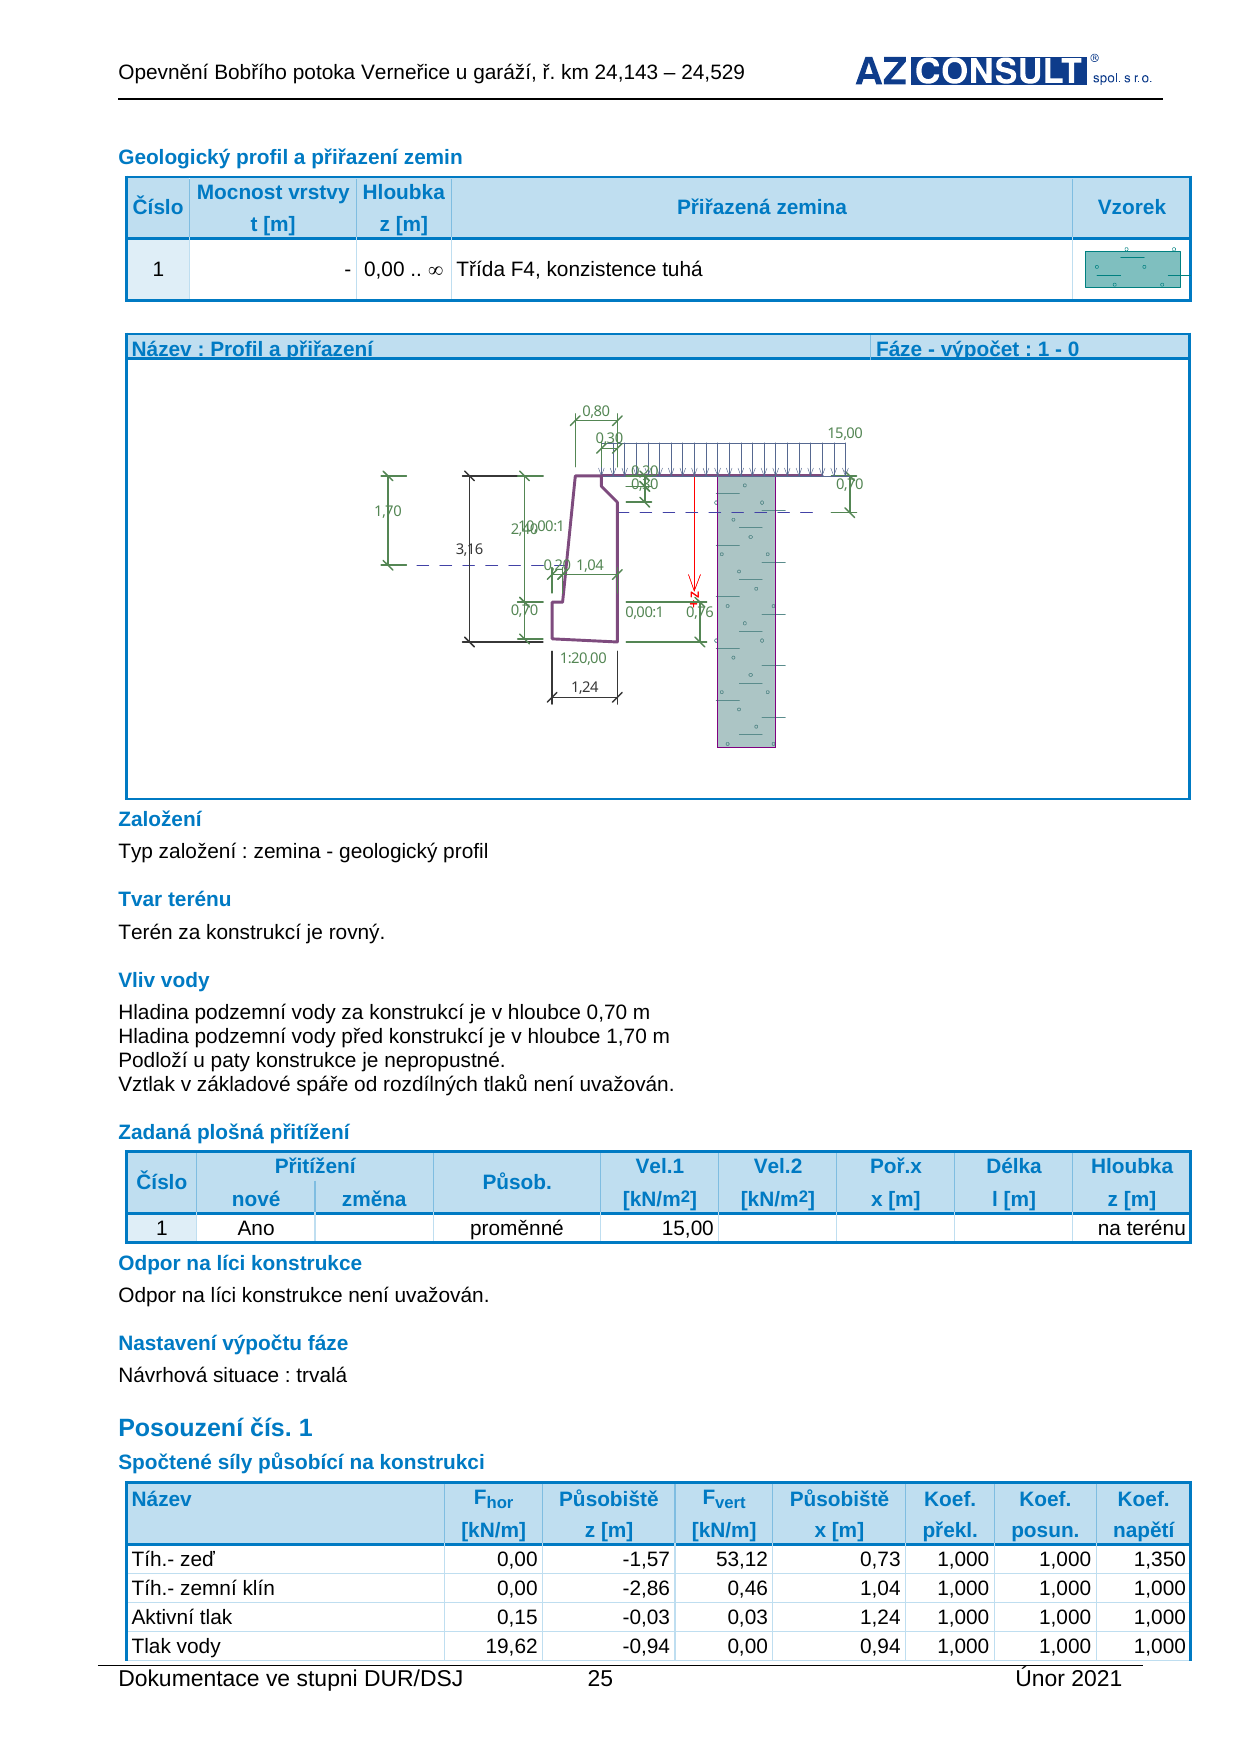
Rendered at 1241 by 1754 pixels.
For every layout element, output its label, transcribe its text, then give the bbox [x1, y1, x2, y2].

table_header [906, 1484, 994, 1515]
text Spočtené síly působící na konstrukci [118, 1450, 1152, 1474]
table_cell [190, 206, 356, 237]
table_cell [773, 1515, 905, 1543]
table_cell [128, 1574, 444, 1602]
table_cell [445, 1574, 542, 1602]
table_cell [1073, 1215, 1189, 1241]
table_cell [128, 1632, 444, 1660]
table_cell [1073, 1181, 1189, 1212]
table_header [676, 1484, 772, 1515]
text Posouzení čís. 1 [118, 1413, 1152, 1442]
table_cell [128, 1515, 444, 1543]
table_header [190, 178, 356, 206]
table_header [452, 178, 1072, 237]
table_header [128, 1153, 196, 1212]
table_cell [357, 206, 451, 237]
text Typ založení : zemina - geologický profil [118, 839, 1152, 863]
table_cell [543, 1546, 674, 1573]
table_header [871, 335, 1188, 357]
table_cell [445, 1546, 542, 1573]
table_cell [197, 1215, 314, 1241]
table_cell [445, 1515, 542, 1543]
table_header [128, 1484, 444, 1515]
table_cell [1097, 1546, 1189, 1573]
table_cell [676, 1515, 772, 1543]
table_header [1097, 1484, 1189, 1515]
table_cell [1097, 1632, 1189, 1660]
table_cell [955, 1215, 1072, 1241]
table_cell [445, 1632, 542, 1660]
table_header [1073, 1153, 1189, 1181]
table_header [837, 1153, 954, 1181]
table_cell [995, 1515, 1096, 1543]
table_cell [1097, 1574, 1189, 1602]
text Hladina podzemní vody za konstrukcí je v hloubce 0,70 m [118, 1000, 1152, 1024]
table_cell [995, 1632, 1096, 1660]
text Vztlak v základové spáře od rozdílných tlaků není uvažován. [118, 1072, 1152, 1096]
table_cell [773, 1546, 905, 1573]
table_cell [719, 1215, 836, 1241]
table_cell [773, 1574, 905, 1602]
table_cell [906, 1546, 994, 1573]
text Geologický profil a přiřazení zemin [118, 145, 1152, 169]
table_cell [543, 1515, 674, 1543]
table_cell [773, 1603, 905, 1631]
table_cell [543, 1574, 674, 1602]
text Tvar terénu [118, 887, 1152, 911]
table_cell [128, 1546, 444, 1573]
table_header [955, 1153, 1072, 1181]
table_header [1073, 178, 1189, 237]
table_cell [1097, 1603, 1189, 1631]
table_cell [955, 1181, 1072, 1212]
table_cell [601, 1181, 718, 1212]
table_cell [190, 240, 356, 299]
text Odpor na líci konstrukce není uvažován. [118, 1283, 1152, 1307]
text Založení [118, 807, 1152, 831]
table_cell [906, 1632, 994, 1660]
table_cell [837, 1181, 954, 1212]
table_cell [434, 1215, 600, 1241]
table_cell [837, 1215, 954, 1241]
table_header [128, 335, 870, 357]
text Návrhová situace : trvalá [118, 1363, 1152, 1387]
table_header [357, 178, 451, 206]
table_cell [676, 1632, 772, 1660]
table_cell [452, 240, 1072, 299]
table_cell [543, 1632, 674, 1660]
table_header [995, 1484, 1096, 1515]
text Odpor na líci konstrukce [118, 1251, 1152, 1275]
text Podloží u paty konstrukce je nepropustné. [118, 1048, 1152, 1072]
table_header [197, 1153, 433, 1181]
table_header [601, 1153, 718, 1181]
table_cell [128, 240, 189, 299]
text Zadaná plošná přitížení [118, 1119, 1152, 1143]
text Hladina podzemní vody před konstrukcí je v hloubce 1,70 m [118, 1024, 1152, 1048]
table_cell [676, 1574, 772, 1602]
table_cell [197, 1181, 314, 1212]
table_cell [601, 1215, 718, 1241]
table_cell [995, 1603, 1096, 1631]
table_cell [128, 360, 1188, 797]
text Nastavení výpočtu fáze [118, 1331, 1152, 1355]
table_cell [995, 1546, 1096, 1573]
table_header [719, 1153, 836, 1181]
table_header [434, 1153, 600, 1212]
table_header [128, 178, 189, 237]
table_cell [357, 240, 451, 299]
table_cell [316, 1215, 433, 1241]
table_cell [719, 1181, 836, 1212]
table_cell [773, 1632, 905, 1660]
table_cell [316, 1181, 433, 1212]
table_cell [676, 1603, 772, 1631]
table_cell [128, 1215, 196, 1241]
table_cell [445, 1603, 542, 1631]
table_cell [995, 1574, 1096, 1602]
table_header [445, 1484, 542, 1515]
text Vliv vody [118, 967, 1152, 991]
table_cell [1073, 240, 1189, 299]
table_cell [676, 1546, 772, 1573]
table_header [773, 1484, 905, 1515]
text Terén za konstrukcí je rovný. [118, 919, 1152, 943]
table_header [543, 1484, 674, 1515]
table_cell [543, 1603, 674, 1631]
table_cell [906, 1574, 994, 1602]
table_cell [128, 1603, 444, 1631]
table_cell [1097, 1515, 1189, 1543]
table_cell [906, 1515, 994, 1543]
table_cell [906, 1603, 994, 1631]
